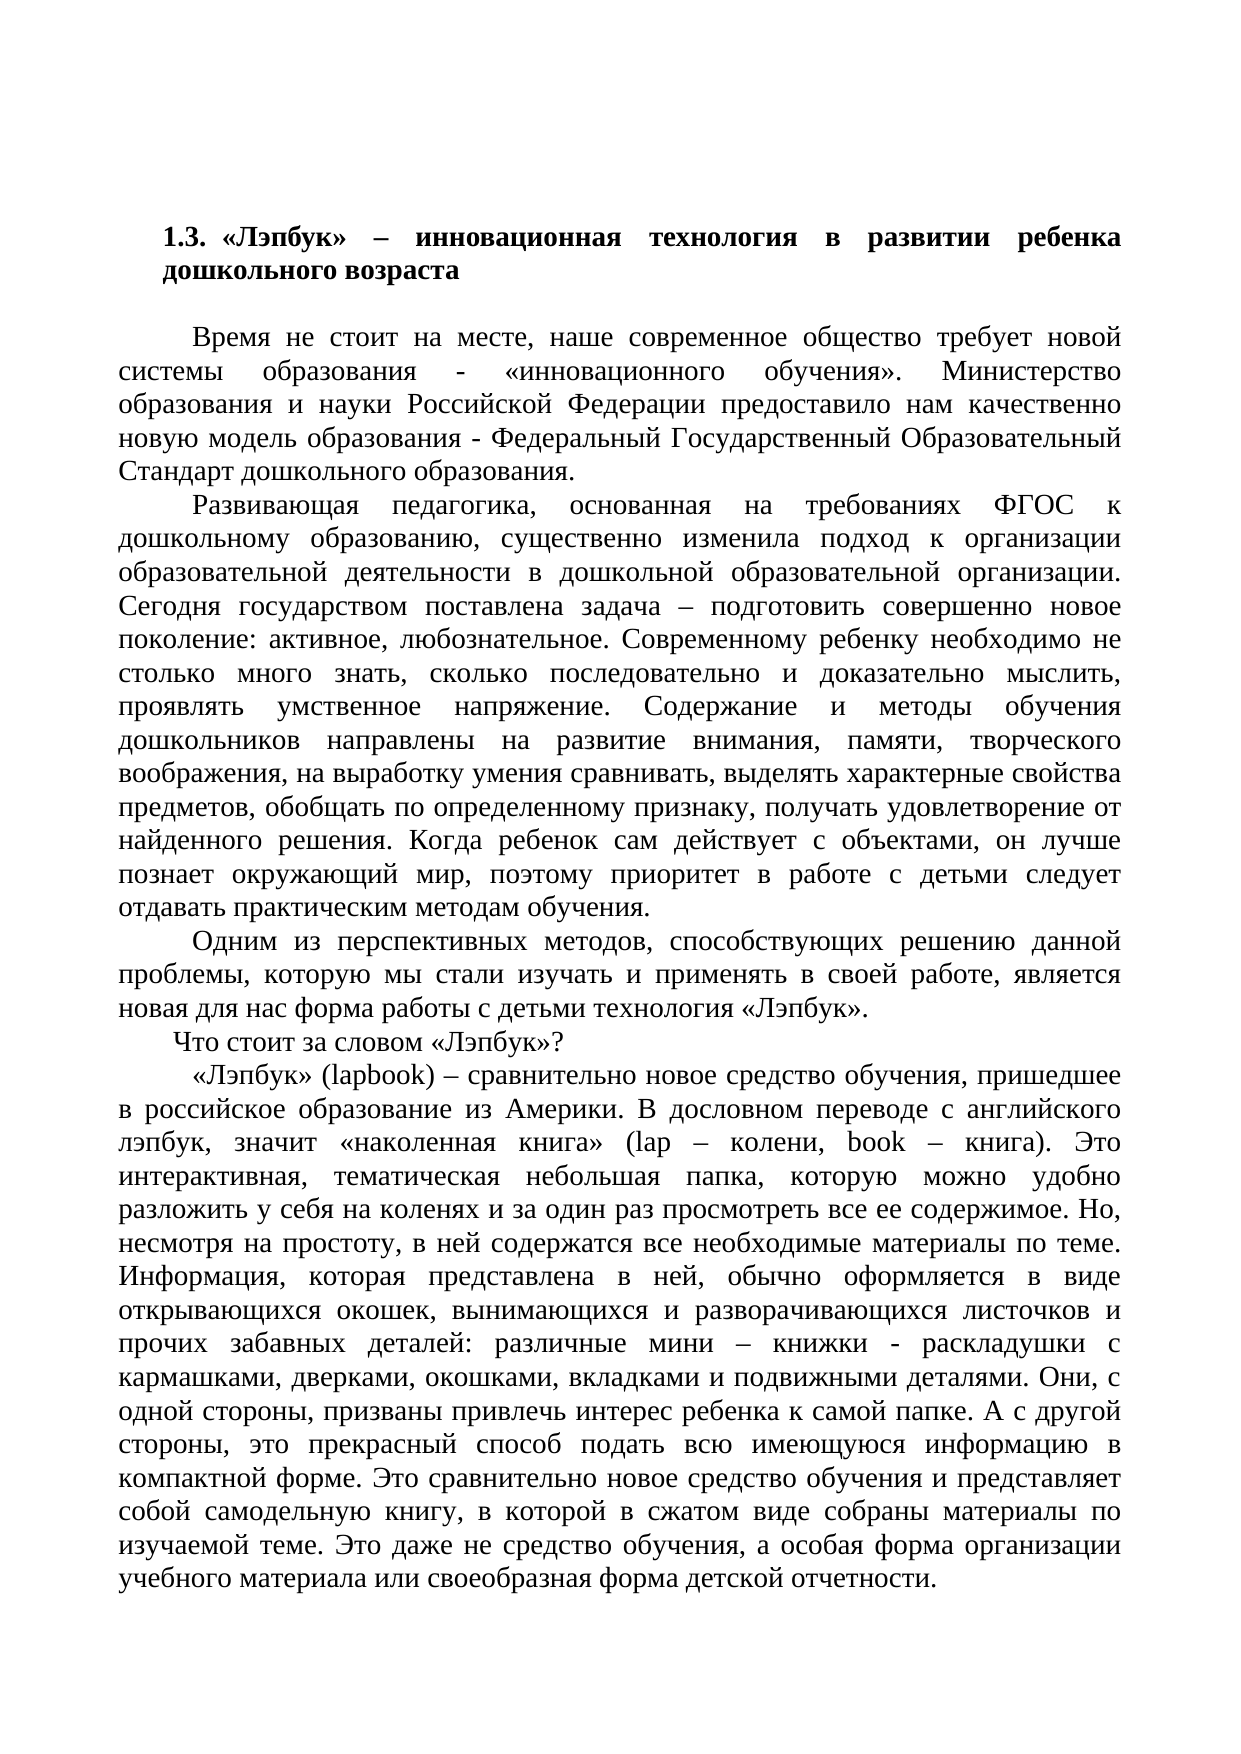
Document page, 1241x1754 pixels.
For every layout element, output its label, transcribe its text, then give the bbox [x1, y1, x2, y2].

text Время не стоит на месте, наше современное общество требует новой системы образования - «инновационного обучения». Министерство образования и науки Российской Федерации предоставило нам качественно новую модель образования - Федеральный Государственный Образовательный Стандарт дошкольного образования. [118, 319, 1122, 487]
list «Лэпбук» – инновационная технология в развитии ребенка дошкольного возраста [162, 219, 1122, 286]
text Что стоит за словом «Лэпбук»? [118, 1024, 1122, 1057]
text Развивающая педагогика, основанная на требованиях ФГОС к дошкольному образованию, существенно изменила подход к организации образовательной деятельности в дошкольной образовательной организации. Сегодня государством поставлена задача – подготовить совершенно новое поколение: активное, любознательное. Современному ребенку необходимо не столько много знать, сколько последовательно и доказательно мыслить, проявлять умственное напряжение. Содержание и методы обучения дошкольников направлены на развитие внимания, памяти, творческого воображения, на выработку умения сравнивать, выделять характерные свойства предметов, обобщать по определенному признаку, получать удовлетворение от найденного решения. Когда ребенок сам действует с объектами, он лучше познает окружающий мир, поэтому приоритет в работе с детьми следует отдавать практическим методам обучения. [118, 487, 1122, 923]
text «Лэпбук» (lapbook) – сравнительно новое средство обучения, пришедшее в российское образование из Америки. В дословном переводе с английского лэпбук, значит «наколенная книга» (lap – колени, book – книга). Это интерактивная, тематическая небольшая папка, которую можно удобно разложить у себя на коленях и за один раз просмотреть все ее содержимое. Но, несмотря на простоту, в ней содержатся все необходимые материалы по теме. Информация, которая представлена в ней, обычно оформляется в виде открывающихся окошек, вынимающихся и разворачивающихся листочков и прочих забавных деталей: различные мини – книжки - раскладушки с кармашками, дверками, окошками, вкладками и подвижными деталями. Они, с одной стороны, призваны привлечь интерес ребенка к самой папке. А с другой стороны, это прекрасный способ подать всю имеющуюся информацию в компактной форме. Это сравнительно новое средство обучения и представляет собой самодельную книгу, в которой в сжатом виде собраны материалы по изучаемой теме. Это даже не средство обучения, а особая форма организации учебного материала или своеобразная форма детской отчетности. [118, 1057, 1122, 1594]
text Одним из перспективных методов, способствующих решению данной проблемы, которую мы стали изучать и применять в своей работе, является новая для нас форма работы с детьми технология «Лэпбук». [118, 923, 1122, 1024]
